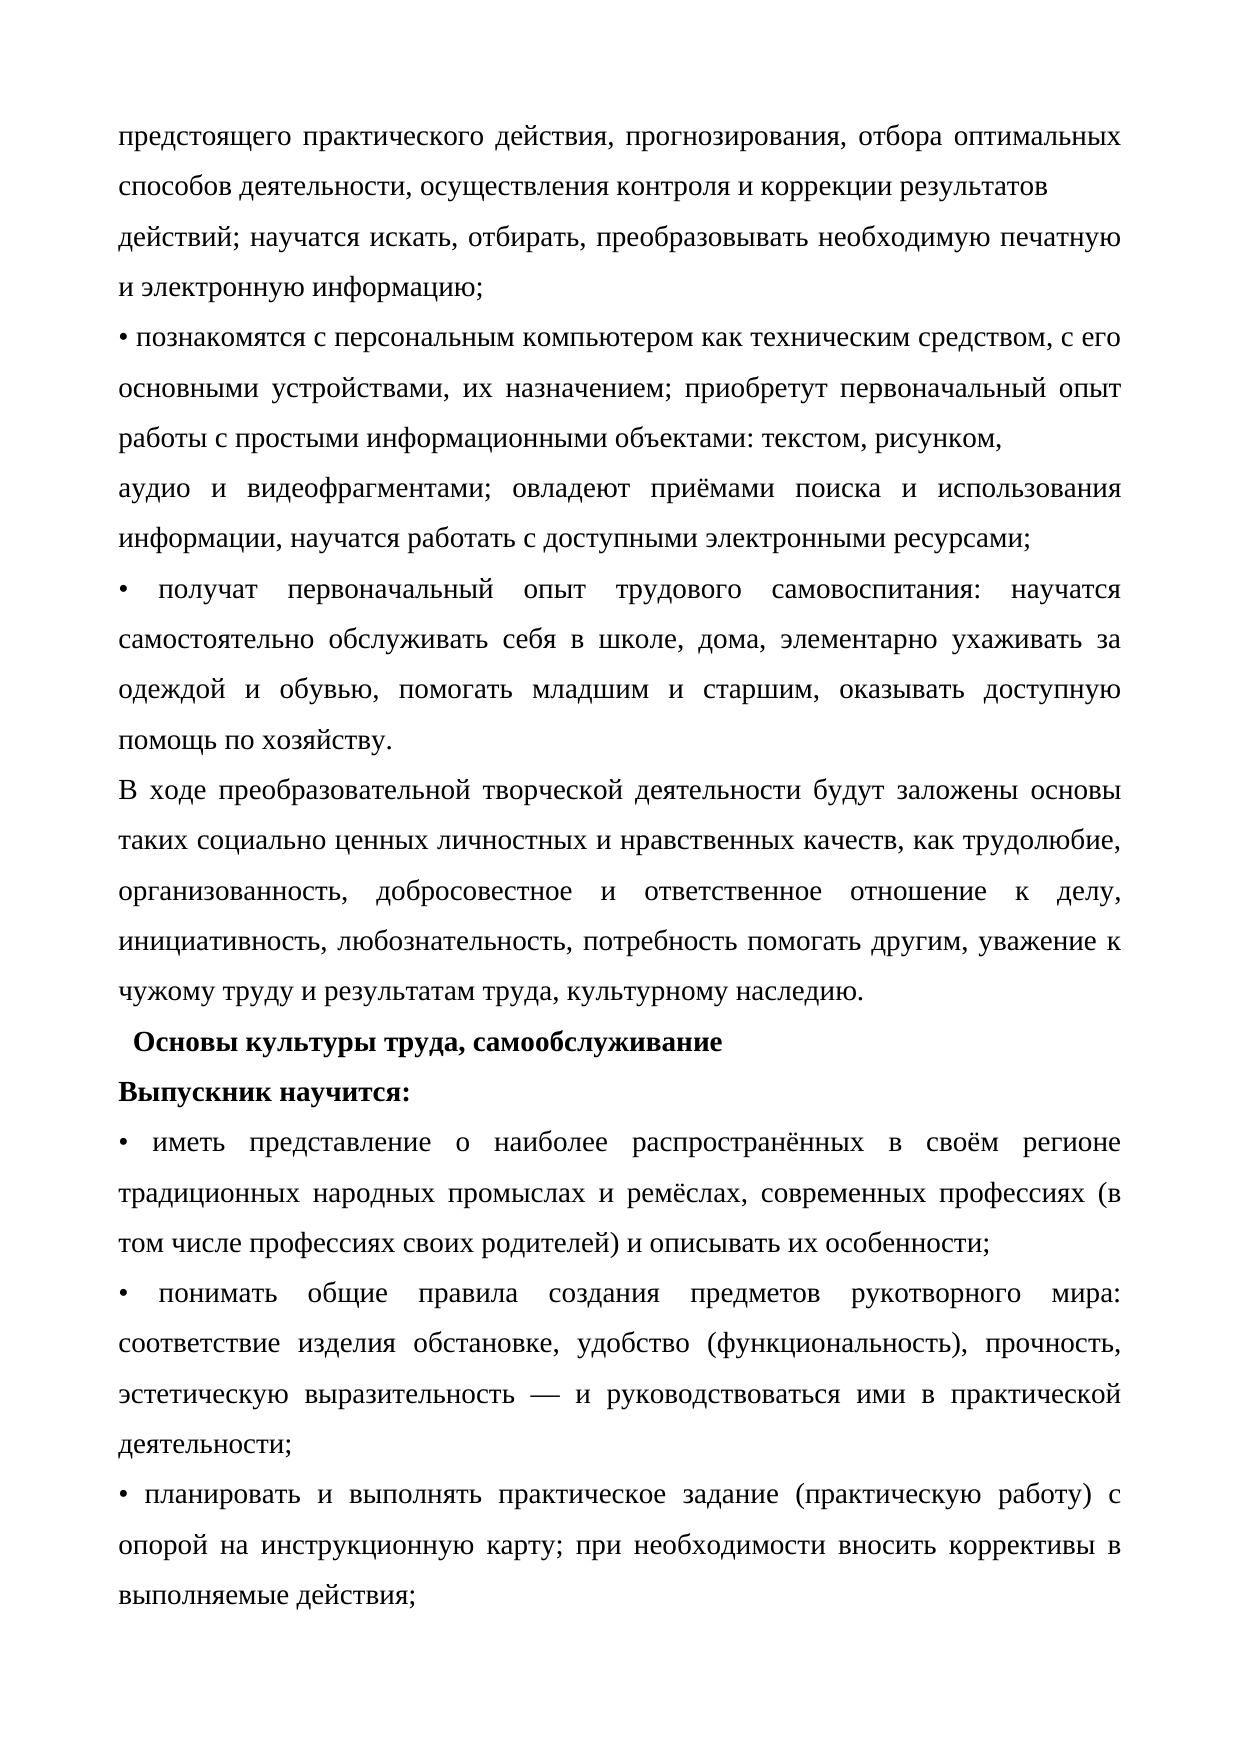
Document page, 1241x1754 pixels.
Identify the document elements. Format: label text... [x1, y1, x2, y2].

text • получат первоначальный опыт трудового самовоспитания: научатся самостоятельно обслуживать себя в школе, дома, элементарно ухаживать за одеждой и обувью, помогать младшим и старшим, оказывать доступную помощь по хозяйству. [118, 571, 1122, 755]
text Основы культуры труда, самообслуживание [118, 1024, 1122, 1057]
text • иметь представление о наиболее распространённых в своём регионе традиционных народных промыслах и ремёслах, современных профессиях (в том числе профессиях своих родителей) и описывать их особенности; [118, 1124, 1122, 1258]
text Выпускник научится: [118, 1074, 1122, 1108]
text действий; научатся искать, отбирать, преобразовывать необходимую печатную и электронную информацию; [118, 219, 1122, 303]
text • планировать и выполнять практическое задание (практическую работу) с опорой на инструкционную карту; при необходимости вносить коррективы в выполняемые действия; [118, 1477, 1122, 1611]
text • понимать общие правила создания предметов рукотворного мира: соответствие изделия обстановке, удобство (функциональность), прочность, эстетическую выразительность — и руководствоваться ими в практической деятельности; [118, 1275, 1122, 1460]
text • познакомятся с персональным компьютером как техническим средством, с его основными устройствами, их назначением; приобретут первоначальный опыт работы с простыми информационными объектами: текстом, рисунком, [118, 319, 1122, 453]
text В ходе преобразовательной творческой деятельности будут заложены основы таких социально ценных личностных и нравственных качеств, как трудолюбие, организованность, добросовестное и ответственное отношение к делу, инициативность, любознательность, потребность помогать другим, уважение к чужому труду и результатам труда, культурному наследию. [118, 772, 1122, 1007]
text аудио и видеофрагментами; овладеют приёмами поиска и использования информации, научатся работать с доступными электронными ресурсами; [118, 470, 1122, 554]
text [118, 118, 1122, 202]
